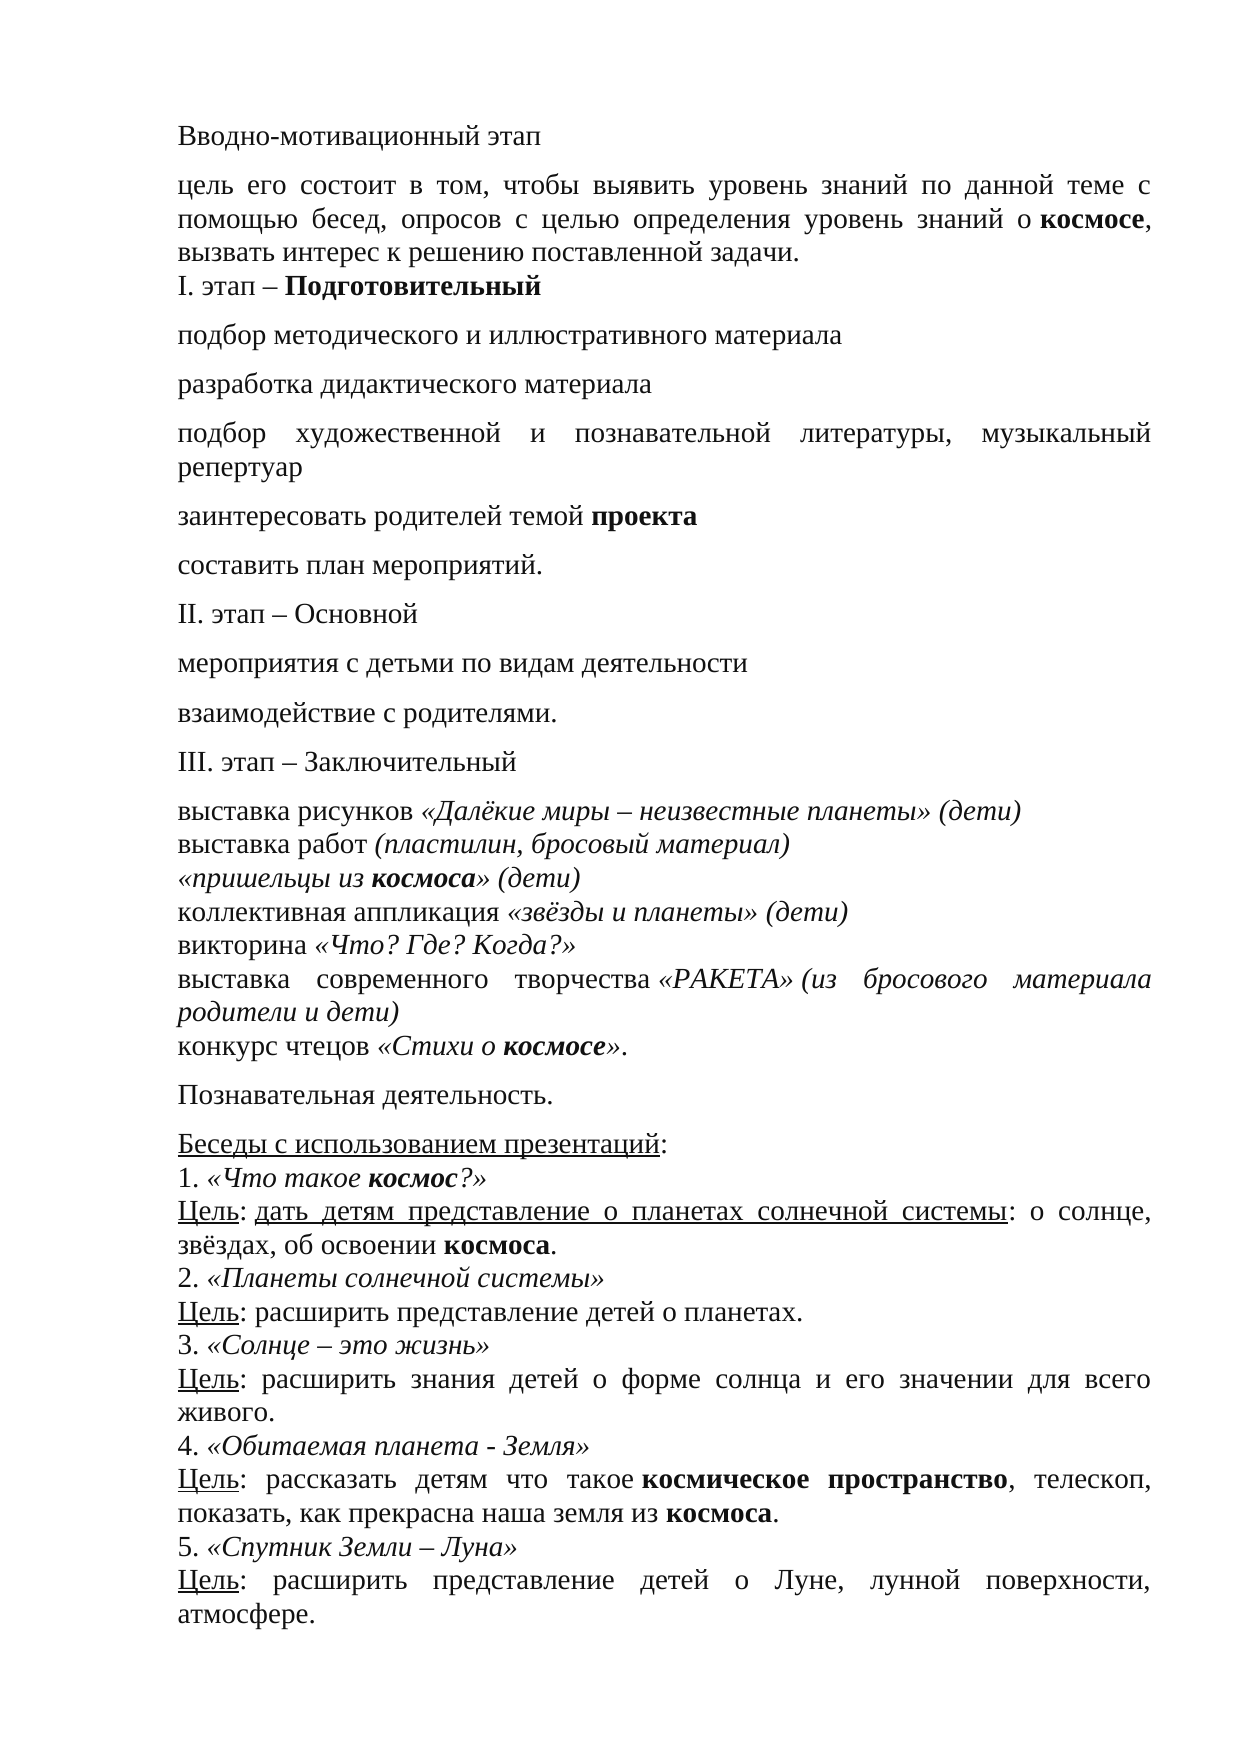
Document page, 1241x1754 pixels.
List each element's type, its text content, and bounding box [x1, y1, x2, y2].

text 1. «Что такое космос?» [177, 1160, 1152, 1193]
text Цель: расширить представление детей о планетах. [177, 1294, 1152, 1327]
text мероприятия с детьми по видам деятельности [177, 646, 1152, 679]
text заинтересовать родителей темой проекта [177, 498, 1152, 532]
text II. этап – Основной [177, 596, 1152, 630]
text коллективная аппликация «звёзды и планеты» (дети) [177, 894, 1152, 927]
text разработка дидактического материала [177, 366, 1152, 400]
text конкурс чтецов «Стихи о космосе». [177, 1028, 1152, 1061]
text взаимодействие с родителями. [177, 695, 1152, 728]
text Цель: расширить представление детей о Луне, лунной поверхности, атмосфере. [177, 1562, 1152, 1629]
text выставка рисунков «Далёкие миры – неизвестные планеты» (дети) [177, 793, 1152, 827]
text выставка современного творчества «РАКЕТА» (из бросового материала родители и дети) [177, 961, 1152, 1028]
text викторина «Что? Где? Когда?» [177, 927, 1152, 961]
text I. этап – Подготовительный [177, 268, 1152, 301]
text Беседы с использованием презентаций: [177, 1126, 1152, 1160]
text цель его состоит в том, чтобы выявить уровень знаний по данной теме с помощью бесед, опросов с целью определения уровень знаний о космосе, вызвать интерес к решению поставленной задачи. [177, 167, 1152, 268]
text 2. «Планеты солнечной системы» [177, 1260, 1152, 1294]
text III. этап – Заключительный [177, 744, 1152, 777]
text выставка работ (пластилин, бросовый материал) [177, 827, 1152, 860]
text Цель: рассказать детям что такое космическое пространство, телескоп, показать, как прекрасна наша земля из космоса. [177, 1462, 1152, 1529]
text Цель: расширить знания детей о форме солнца и его значении для всего живого. [177, 1361, 1152, 1428]
text подбор методического и иллюстративного материала [177, 317, 1152, 351]
text Вводно-мотивационный этап [177, 118, 1152, 152]
text подбор художественной и познавательной литературы, музыкальный репертуар [177, 415, 1152, 482]
text составить план мероприятий. [177, 547, 1152, 581]
text Познавательная деятельность. [177, 1077, 1152, 1111]
text Цель: дать детям представление о планетах солнечной системы: о солнце, звёздах, об освоении космоса. [177, 1193, 1152, 1260]
text 3. «Солнце – это жизнь» [177, 1327, 1152, 1361]
text «пришельцы из космоса» (дети) [177, 860, 1152, 894]
text 5. «Спутник Земли – Луна» [177, 1529, 1152, 1562]
text 4. «Обитаемая планета - Земля» [177, 1428, 1152, 1462]
